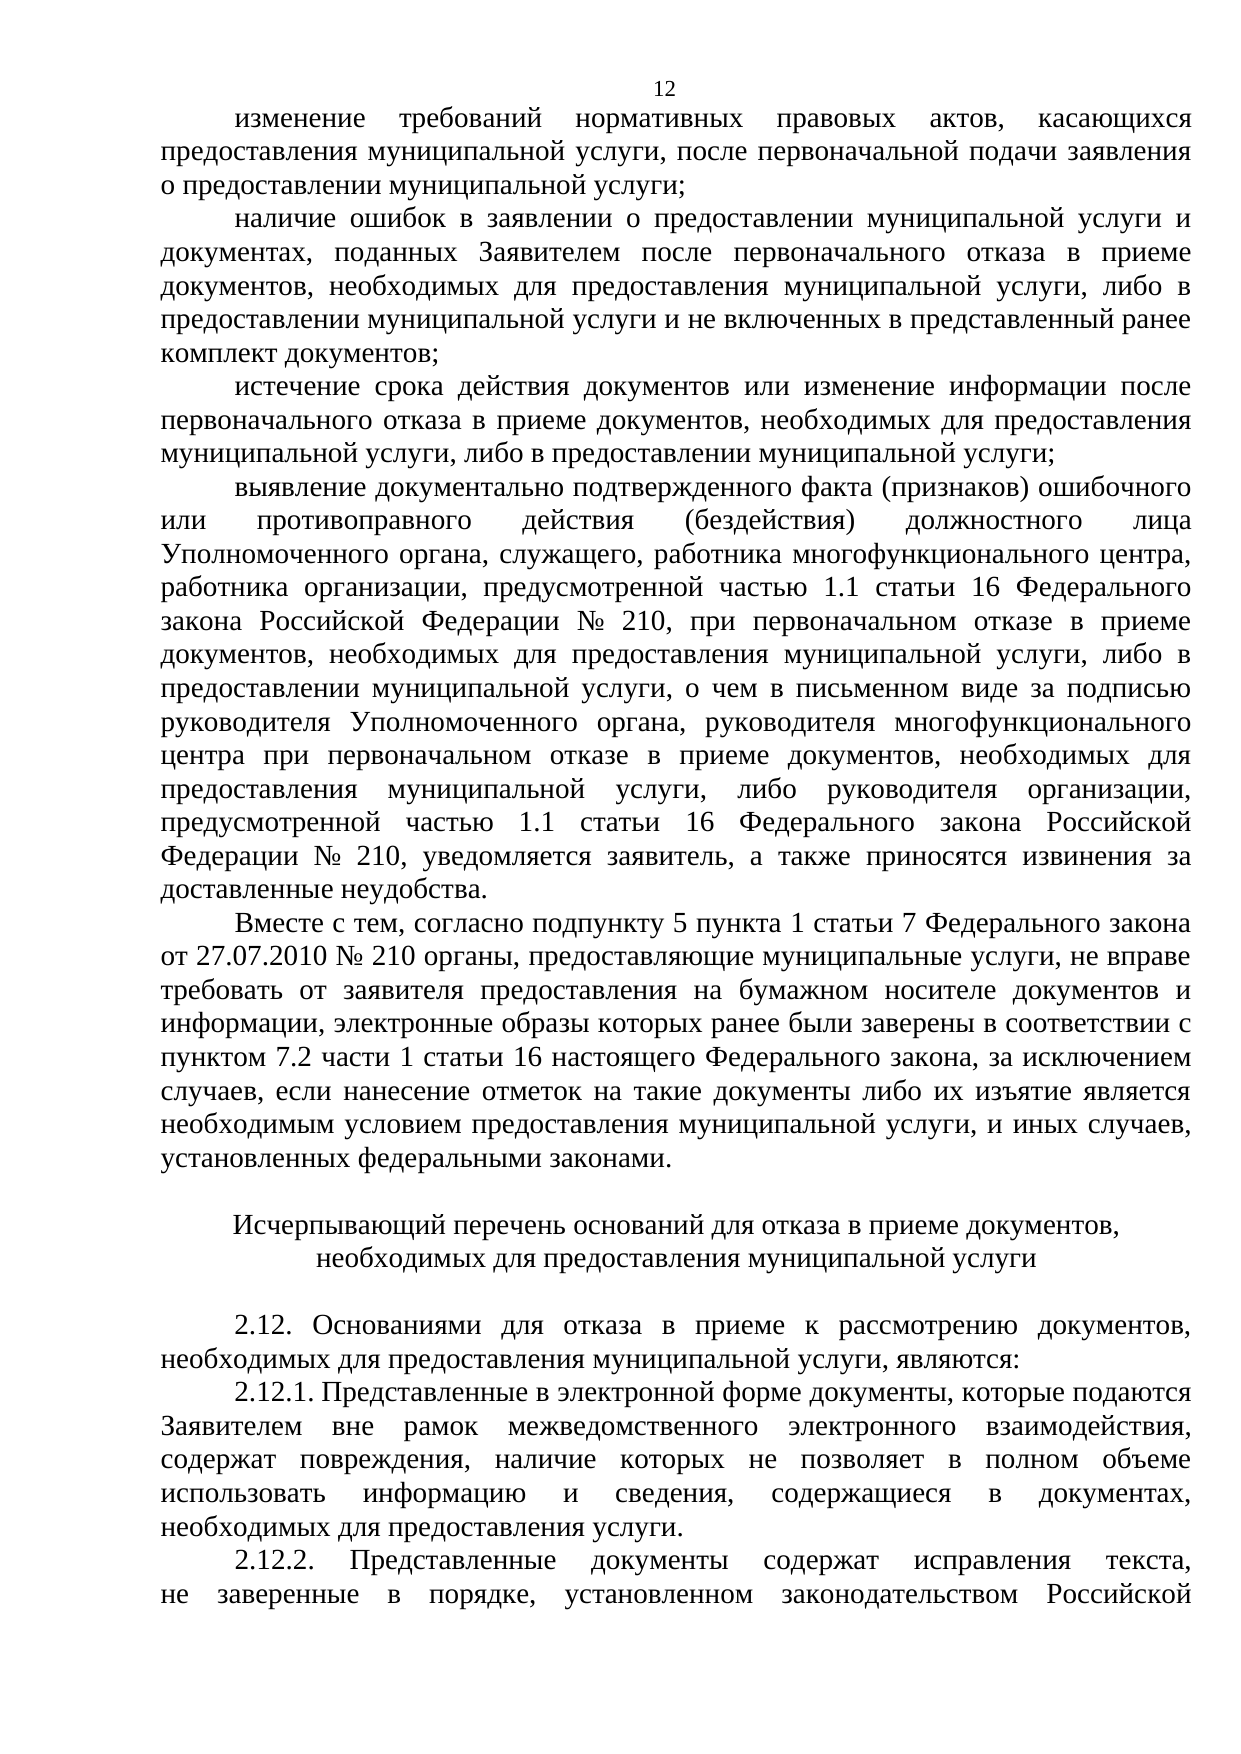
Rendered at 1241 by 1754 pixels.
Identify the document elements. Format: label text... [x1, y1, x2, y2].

text наличие ошибок в заявлении о предоставлении муниципальной услуги и документах, поданных Заявителем после первоначального отказа в приеме документов, необходимых для предоставления муниципальной услуги, либо в предоставлении муниципальной услуги и не включенных в представленный ранее комплект документов; [160, 201, 1192, 368]
text изменение требований нормативных правовых актов, касающихся предоставления муниципальной услуги, после первоначальной подачи заявления о предоставлении муниципальной услуги; [160, 100, 1192, 201]
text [160, 1542, 1192, 1609]
text 2.12.1. Представленные в электронной форме документы, которые подаются Заявителем вне рамок межведомственного электронного взаимодействия, содержат повреждения, наличие которых не позволяет в полном объеме использовать информацию и сведения, содержащиеся в документах, необходимых для предоставления услуги. [160, 1374, 1192, 1542]
text Вместе с тем, согласно подпункту 5 пункта 1 статьи 7 Федерального закона от 27.07.2010 № 210 органы, предоставляющие муниципальные услуги, не вправе требовать от заявителя предоставления на бумажном носителе документов и информации, электронные образы которых ранее были заверены в соответствии с пунктом 7.2 части 1 статьи 16 настоящего Федерального закона, за исключением случаев, если нанесение отметок на такие документы либо их изъятие является необходимым условием предоставления муниципальной услуги, и иных случаев, установленных федеральными законами. [160, 905, 1192, 1173]
text 2.12. Основаниями для отказа в приеме к рассмотрению документов, необходимых для предоставления муниципальной услуги, являются: [160, 1307, 1192, 1374]
text истечение срока действия документов или изменение информации после первоначального отказа в приеме документов, необходимых для предоставления муниципальной услуги, либо в предоставлении муниципальной услуги; [160, 368, 1192, 469]
text Исчерпывающий перечень оснований для отказа в приеме документов, необходимых для предоставления муниципальной услуги [160, 1207, 1192, 1274]
text выявление документально подтвержденного факта (признаков) ошибочного или противоправного действия (бездействия) должностного лица Уполномоченного органа, служащего, работника многофункционального центра, работника организации, предусмотренной частью 1.1 статьи 16 Федерального закона Российской Федерации № 210, при первоначальном отказе в приеме документов, необходимых для предоставления муниципальной услуги, либо в предоставлении муниципальной услуги, о чем в письменном виде за подписью руководителя Уполномоченного органа, руководителя многофункционального центра при первоначальном отказе в приеме документов, необходимых для предоставления муниципальной услуги, либо руководителя организации, предусмотренной частью 1.1 статьи 16 Федерального закона Российской Федерации № 210, уведомляется заявитель, а также приносятся извинения за доставленные неудобства. [160, 469, 1192, 905]
